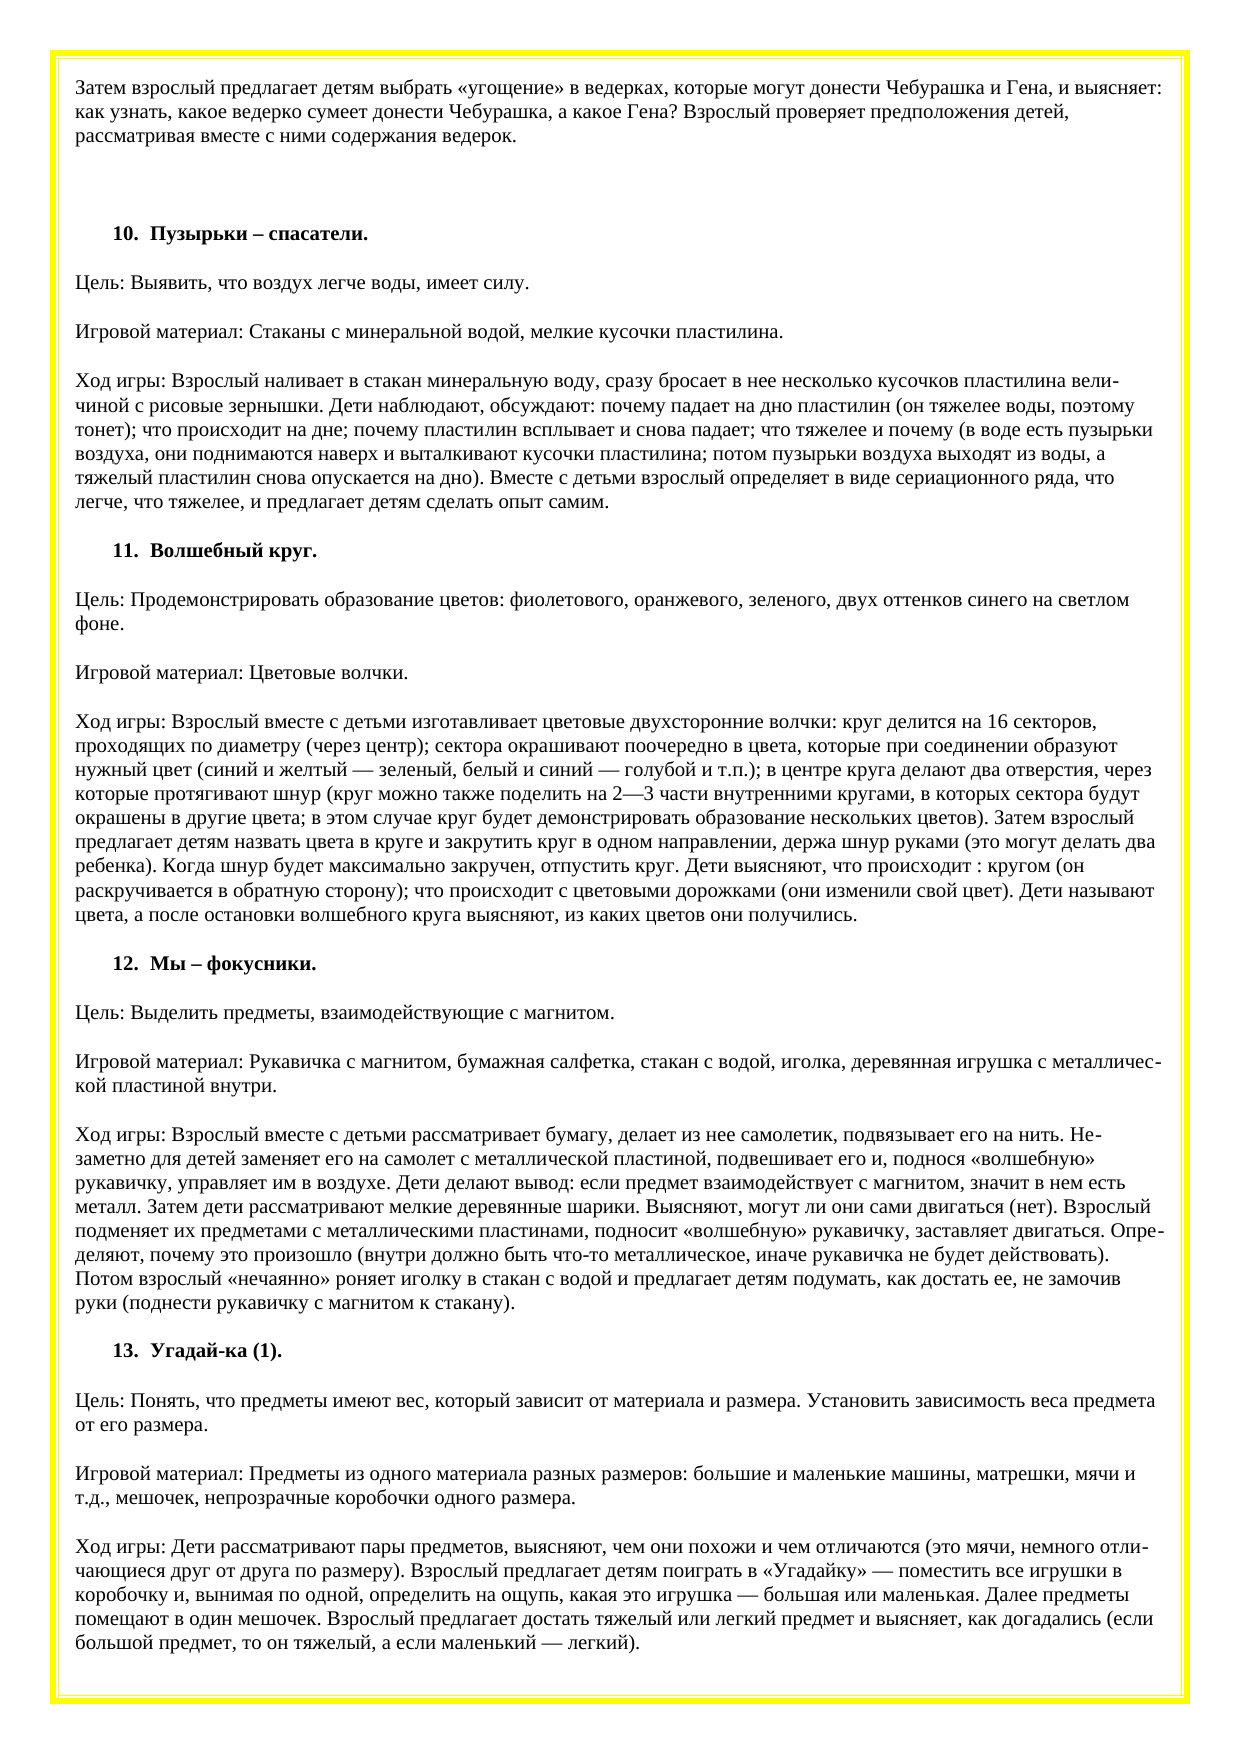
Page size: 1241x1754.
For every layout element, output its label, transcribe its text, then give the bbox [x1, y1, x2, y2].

text Игровой материал: Цветовые волчки. [75, 660, 1165, 684]
text Игровой материал: Предметы из одного материала разных размеров: большие и маленькие машины, матрешки, мячи и т.д., мешочек, непрозрачные коробочки одного размера. [75, 1461, 1165, 1509]
text Игровой материал: Рукавичка с магнитом, бумажная салфетка, стакан с водой, иголка, деревянная игрушка с металлической пластиной внутри. [75, 1049, 1165, 1097]
text Ход игры: Взрослый наливает в стакан минеральную воду, сразу бросает в нее несколько кусочков пластилина величиной с рисовые зернышки. Дети наблюдают, обсуждают: почему падает на дно пластилин (он тяжелее воды, поэтому тонет); что происходит на дне; почему пластилин всплывает и снова падает; что тяжелее и почему (в воде есть пузырьки воздуха, они поднимаются наверх и выталкивают кусочки пластилина; потом пузырьки воздуха выходят из воды, а тяжелый пластилин снова опускается на дно). Вместе с детьми взрослый определяет в виде сериационного ряда, что легче, что тяжелее, и предлагает детям сделать опыт самим. [75, 368, 1165, 513]
text Ход игры: Взрослый вместе с детьми рассматривает бумагу, делает из нее самолетик, подвязывает его на нить. Незаметно для детей заменяет его на самолет с металлической пластиной, подвешивает его и, поднося «волшебную» рукавичку, управляет им в воздухе. Дети делают вывод: если предмет взаимодействует с магнитом, значит в нем есть металл. Затем дети рассматривают мелкие деревянные шарики. Выясняют, могут ли они сами двигаться (нет). Взрослый подменяет их предметами с металлическими пластинами, подносит «волшебную» рукавичку, заставляет двигаться. Определяют, почему это произошло (внутри должно быть что-то металлическое, иначе рукавичка не будет действовать). Потом взрослый «нечаянно» роняет иголку в стакан с водой и предлагает детям подумать, как достать ее, не замочив руки (поднести рукавичку с магнитом к стакану). [75, 1122, 1165, 1314]
list Угадай-ка (1). [112, 1338, 1165, 1362]
text Цель: Выделить предметы, взаимодействующие с магнитом. [75, 1000, 1165, 1024]
text Цель: Понять, что предметы имеют вес, который зависит от материала и размера. Установить зависимость веса предмета от его размера. [75, 1387, 1165, 1436]
text Цель: Выявить, что воздух легче воды, имеет силу. [75, 270, 1165, 294]
text Затем взрослый предлагает детям выбрать «угощение» в ведерках, которые могут донести Чебурашка и Гена, и выясняет: как узнать, какое ведерко сумеет донести Чебурашка, а какое Гена? Взрослый проверяет предположения детей, рассматривая вместе с ними содержания ведерок. [75, 75, 1165, 147]
list Пузырьки – спасатели. [112, 221, 1165, 245]
text Игровой материал: Стаканы с минеральной водой, мелкие кусочки пластилина. [75, 319, 1165, 343]
list Волшебный круг. [112, 538, 1165, 562]
list Мы – фокусники. [112, 951, 1165, 975]
text Ход игры: Взрослый вместе с детьми изготавливает цветовые двухсторонние волчки: круг делится на 16 секторов, проходящих по диаметру (через центр); сектора окрашивают поочередно в цвета, которые при соединении образуют нужный цвет (синий и желтый — зеленый, белый и синий — голубой и т.п.); в центре круга делают два отверстия, через которые протягивают шнур (круг можно также поделить на 2—3 части внутренними кругами, в которых сектора будут окрашены в другие цвета; в этом случае круг будет демонстрировать образование нескольких цветов). Затем взрослый предлагает детям назвать цвета в круге и закрутить круг в одном направлении, держа шнур руками (это могут делать два ребенка). Когда шнур будет максимально закручен, отпустить круг. Дети выясняют, что происходит : кругом (он раскручивается в обратную сторону); что происходит с цветовыми дорожками (они изменили свой цвет). Дети называют цвета, а после остановки волшебного круга выясняют, из каких цветов они получились. [75, 709, 1165, 926]
text Цель: Продемонстрировать образование цветов: фиолетового, оранжевого, зеленого, двух оттенков синего на светлом фоне. [75, 587, 1165, 635]
text Ход игры: Дети рассматривают пары предметов, выясняют, чем они похожи и чем отличаются (это мячи, немного отличающиеся друг от друга по размеру). Взрослый предлагает детям поиграть в «Угадайку» — поместить все игрушки в коробочку и, вынимая по одной, определить на ощупь, какая это игрушка — большая или маленькая. Далее предметы помещают в один мешочек. Взрослый предлагает достать тяжелый или легкий предмет и выясняет, как догадались (если большой предмет, то он тяжелый, а если маленький — легкий). [75, 1534, 1165, 1654]
